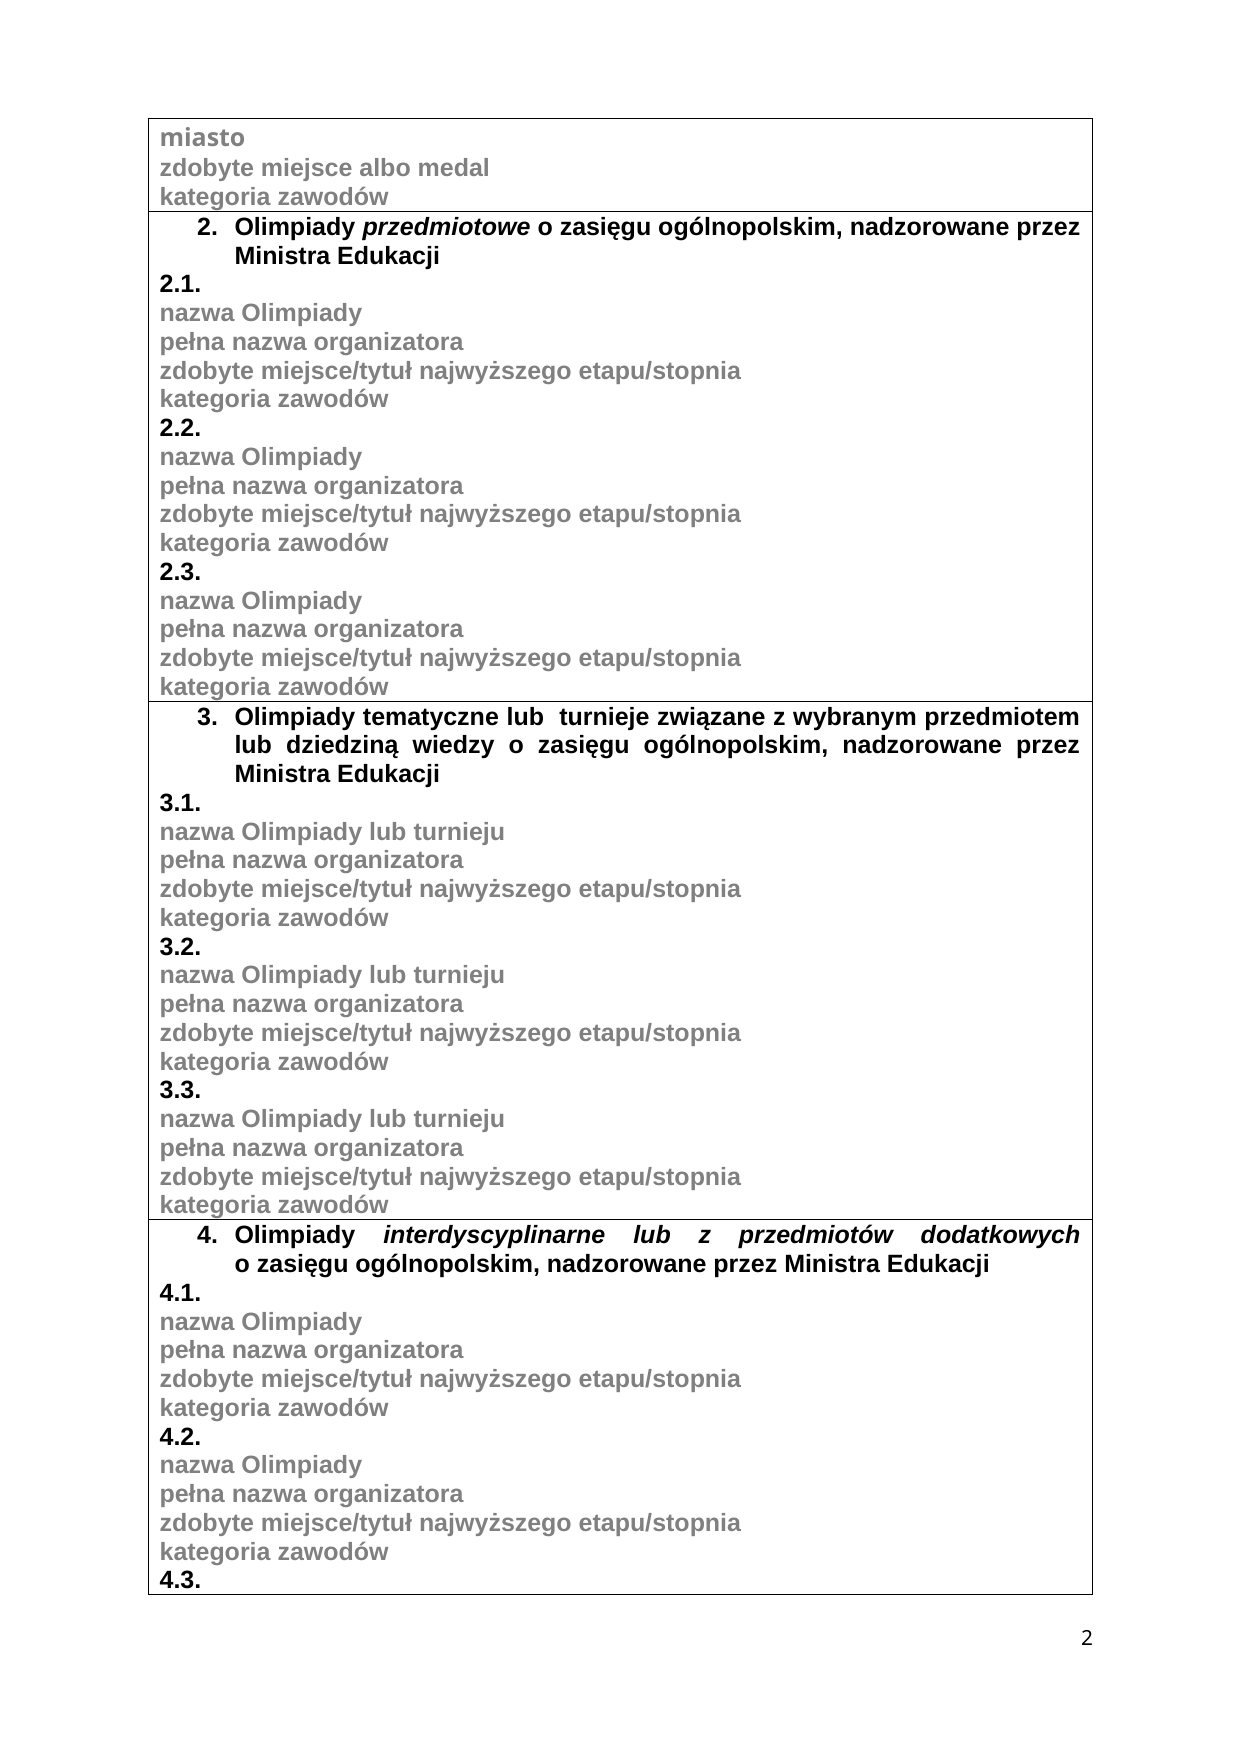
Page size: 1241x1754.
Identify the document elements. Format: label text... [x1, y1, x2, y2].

table_cell Olimpiady przedmiotowe o zasięgu ogólnopolskim, nadzorowane przez Ministra Edukacji 2.1. 2.2. 2.3. [149, 212, 1092, 701]
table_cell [149, 1220, 1092, 1594]
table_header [149, 119, 1092, 211]
table_cell Olimpiady tematyczne lub turnieje związane z wybranym przedmiotem lub dziedziną wiedzy o zasięgu ogólnopolskim, nadzorowane przez Ministra Edukacji 3.1. 3.2. 3.3. [149, 702, 1092, 1219]
